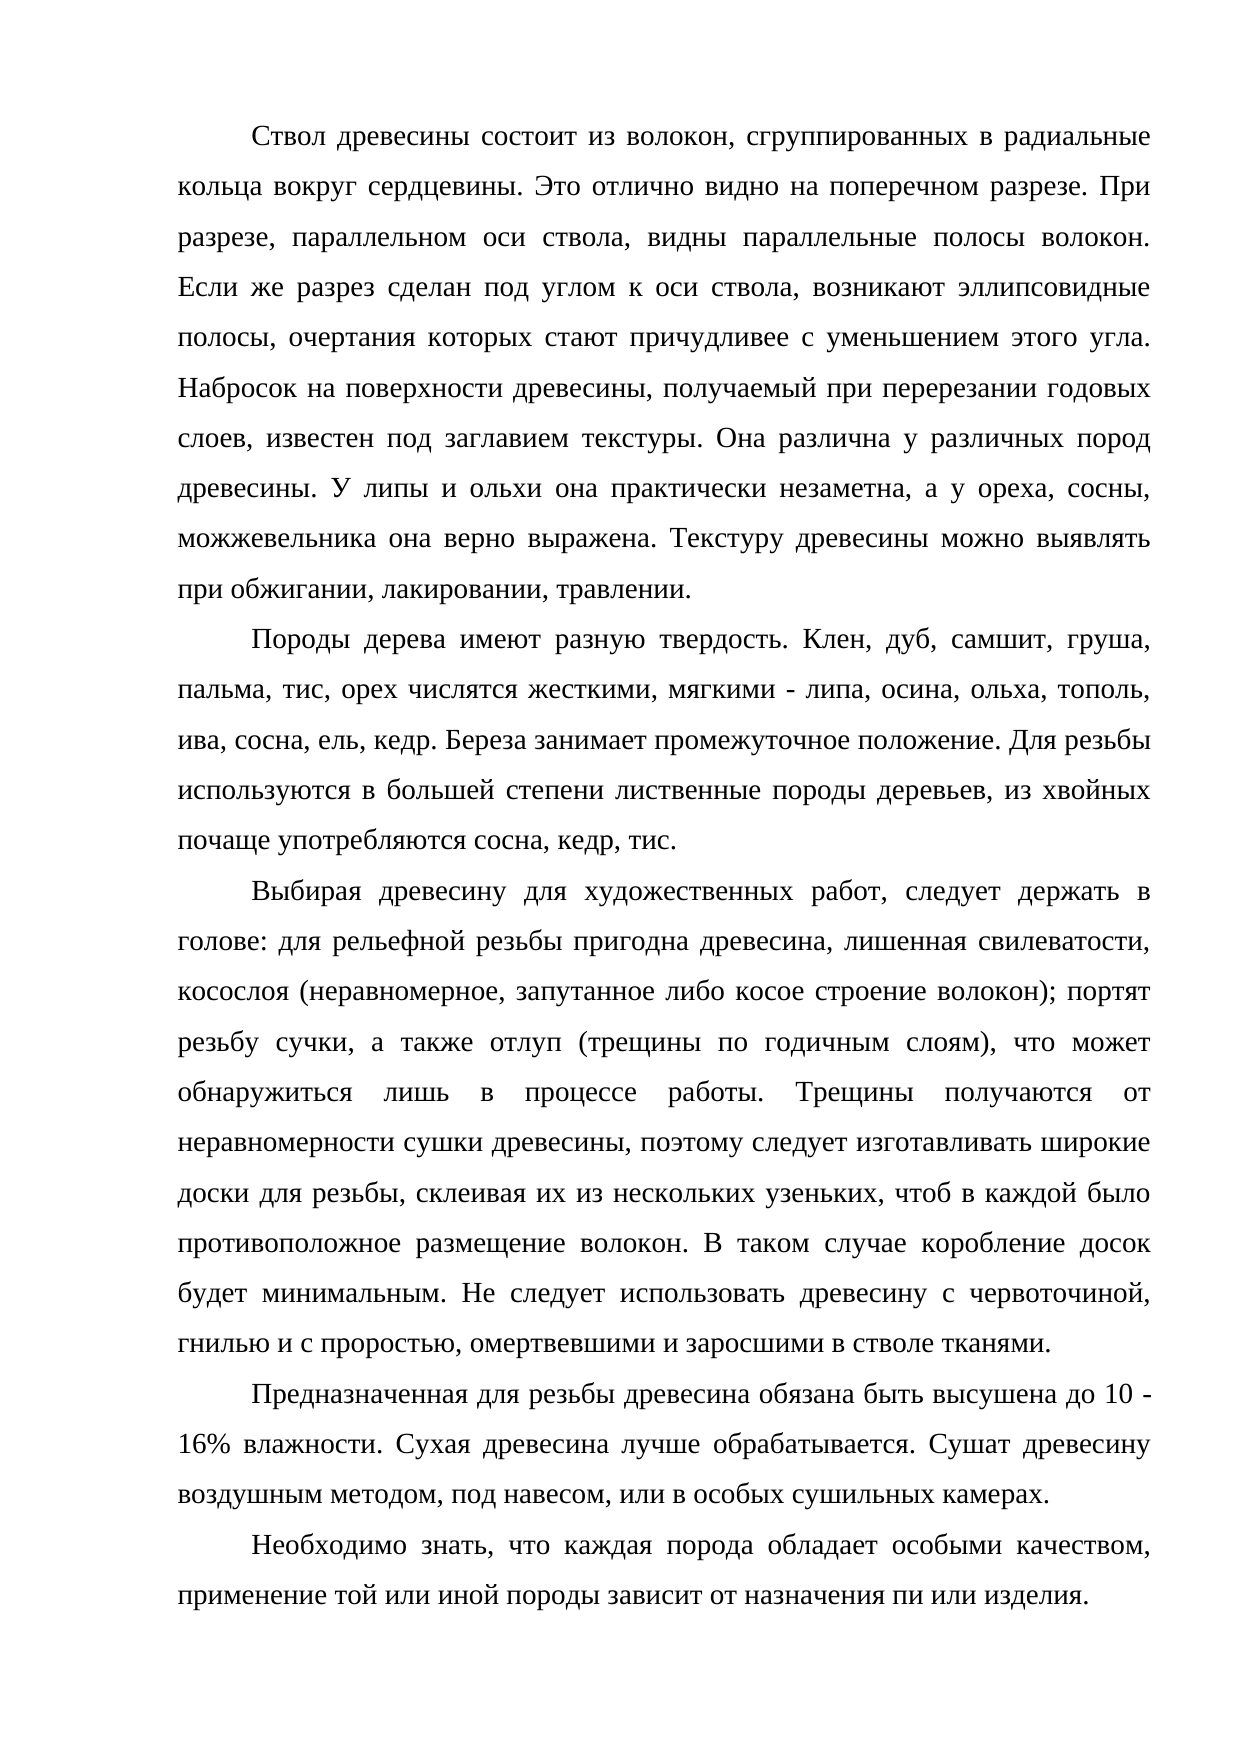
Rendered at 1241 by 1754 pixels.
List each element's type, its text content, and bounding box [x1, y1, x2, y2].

text Предназначенная для резьбы древесина обязана быть высушена до 10 - 16% влажности. Сухая древесина лучше обрабатывается. Сушат древесину воздушным методом, под навесом, или в особых сушильных камерах. [177, 1376, 1152, 1510]
text Ствол древесины состоит из волокон, сгруппированных в радиальные кольца вокруг сердцевины. Это отлично видно на поперечном разрезе. При разрезе, параллельном оси ствола, видны параллельные полосы волокон. Если же разрез сделан под углом к оси ствола, возникают эллипсовидные полосы, очертания которых стают причудливее с уменьшением этого угла. Набросок на поверхности древесины, получаемый при перерезании годовых слоев, известен под заглавием текстуры. Она различна у различных пород древесины. У липы и ольхи она практически незаметна, а у ореха, сосны, можжевельника она верно выражена. Текстуру древесины можно выявлять при обжигании, лакировании, травлении. [177, 118, 1152, 604]
text Породы дерева имеют разную твердость. Клен, дуб, самшит, груша, пальма, тис, орех числятся жесткими, мягкими - липа, осина, ольха, тополь, ива, сосна, ель, кедр. Береза занимает промежуточное положение. Для резьбы используются в большей степени лиственные породы деревьев, из хвойных почаще употребляются сосна, кедр, тис. [177, 621, 1152, 856]
text Необходимо знать, что каждая порода обладает особыми качеством, применение той или иной породы зависит от назначения пи или изделия. [177, 1527, 1152, 1611]
text Выбирая древесину для художественных работ, следует держать в голове: для рельефной резьбы пригодна древесина, лишенная свилеватости, косослоя (неравномерное, запутанное либо косое строение волокон); портят резьбу сучки, а также отлуп (трещины по годичным слоям), что может обнаружиться лишь в процессе работы. Трещины получаются от неравномерности сушки древесины, поэтому следует изготавливать широкие доски для резьбы, склеивая их из нескольких узеньких, чтоб в каждой было противоположное размещение волокон. В таком случае коробление досок будет минимальным. Не следует использовать древесину с червоточиной, гнилью и с проростью, омертвевшими и заросшими в стволе тканями. [177, 873, 1152, 1359]
